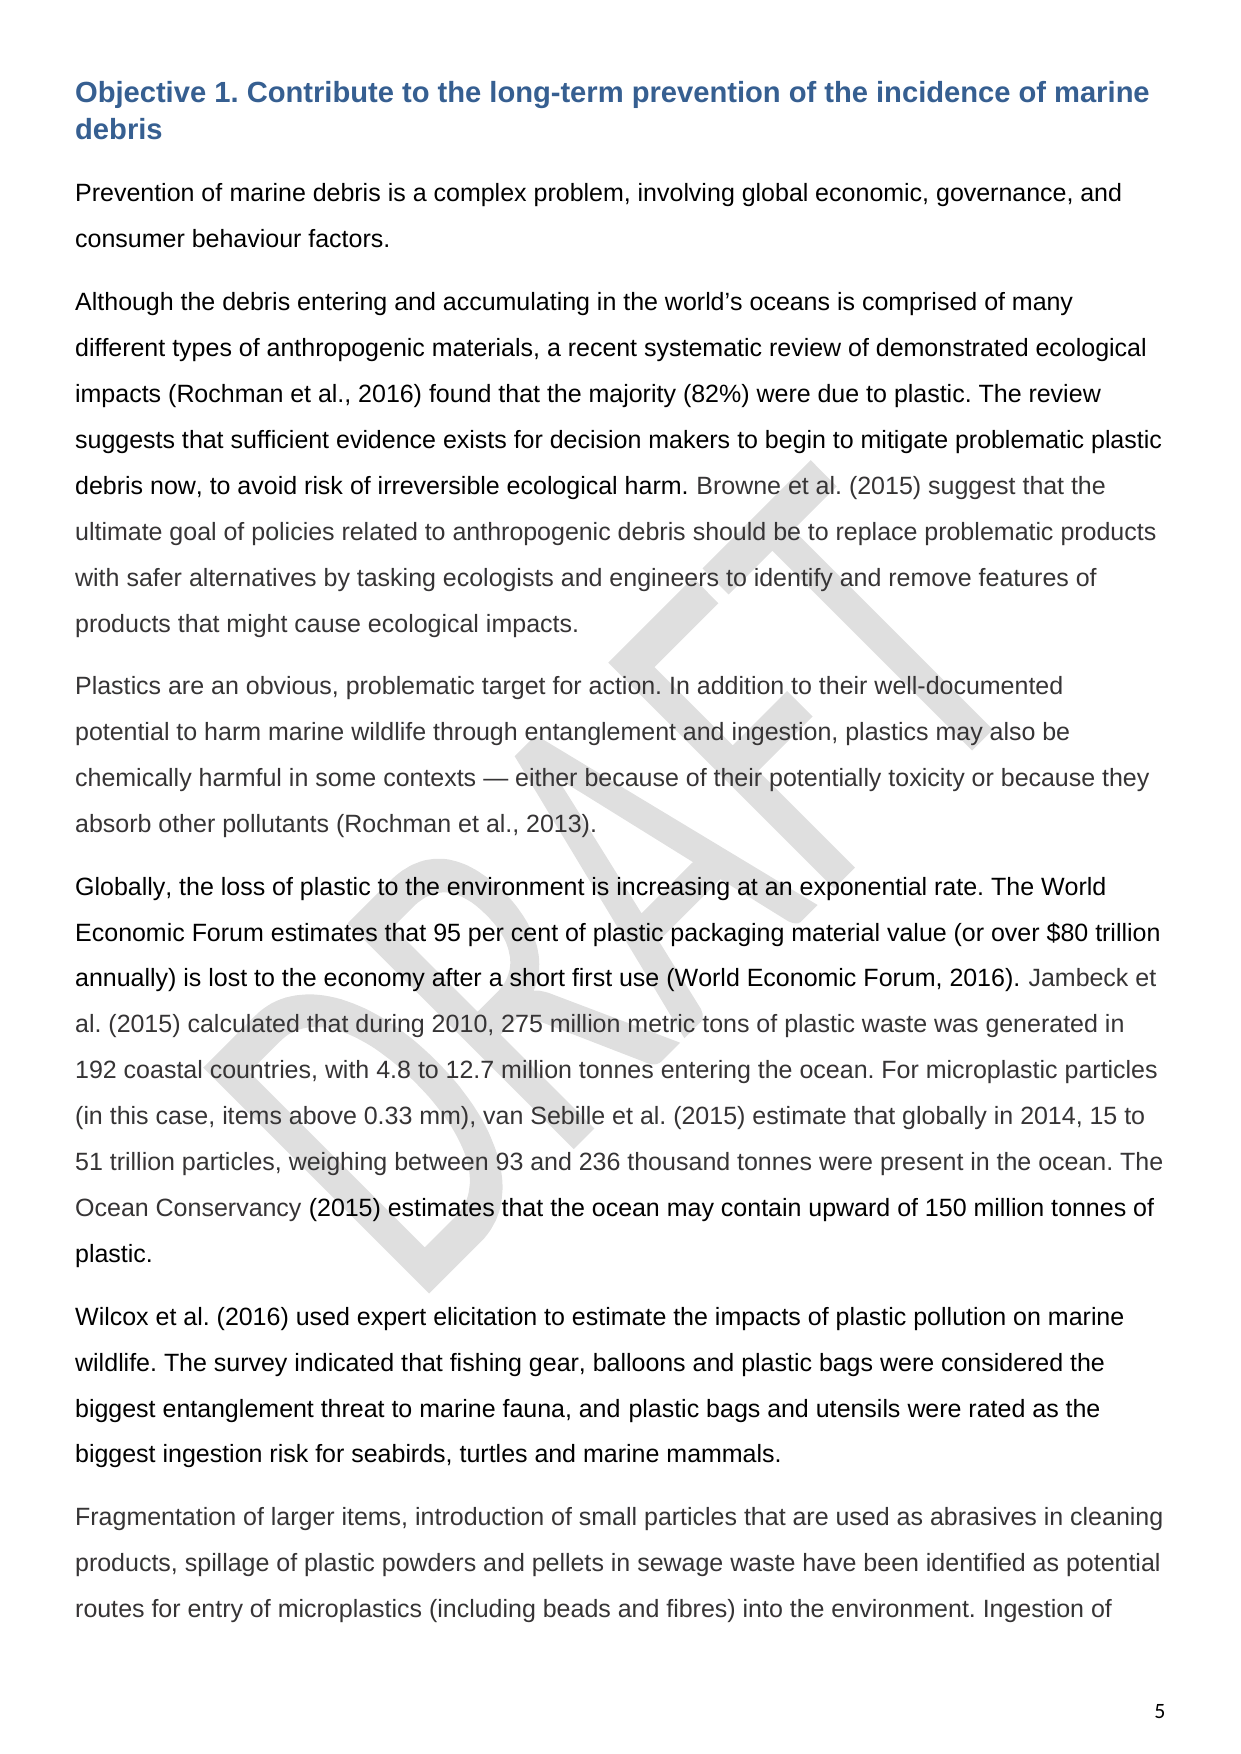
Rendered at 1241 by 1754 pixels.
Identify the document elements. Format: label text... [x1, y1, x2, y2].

text Prevention of marine debris is a complex problem, involving global economic, governance, and consumer behaviour factors. [75, 161, 1165, 253]
text Objective 1. Contribute to the long-term prevention of the incidence of marine debris [75, 75, 1165, 145]
text Although the debris entering and accumulating in the world’s oceans is comprised of many different types of anthropogenic materials, a recent systematic review of demonstrated ecological impacts (Rochman et al., 2016) found that the majority (82%) were due to plastic. The review suggests that sufficient evidence exists for decision makers to begin to mitigate problematic plastic debris now, to avoid risk of irreversible ecological harm. Browne et al. (2015) suggest that the ultimate goal of policies related to anthropogenic debris should be to replace problematic products with safer alternatives by tasking ecologists and engineers to identify and remove features of products that might cause ecological impacts. [75, 270, 1165, 637]
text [75, 1485, 1165, 1623]
text Wilcox et al. (2016) used expert elicitation to estimate the impacts of plastic pollution on marine wildlife. The survey indicated that fishing gear, balloons and plastic bags were considered the biggest entanglement threat to marine fauna, and plastic bags and utensils were rated as the biggest ingestion risk for seabirds, turtles and marine mammals. [75, 1284, 1165, 1468]
text Plastics are an obvious, problematic target for action. In addition to their well-documented potential to harm marine wildlife through entanglement and ingestion, plastics may also be chemically harmful in some contexts — either because of their potentially toxicity or because they absorb other pollutants (Rochman et al., 2013). [75, 654, 1165, 838]
text Globally, the loss of plastic to the environment is increasing at an exponential rate. The World Economic Forum estimates that 95 per cent of plastic packaging material value (or over $80 trillion annually) is lost to the economy after a short first use (World Economic Forum, 2016). Jambeck et al. (2015) calculated that during 2010, 275 million metric tons of plastic waste was generated in 192 coastal countries, with 4.8 to 12.7 million tonnes entering the ocean. For microplastic particles (in this case, items above 0.33 mm), van Sebille et al. (2015) estimate that globally in 2014, 15 to 51 trillion particles, weighing between 93 and 236 thousand tonnes were present in the ocean. The Ocean Conservancy (2015) estimates that the ocean may contain upward of 150 million tonnes of plastic. [75, 854, 1165, 1268]
